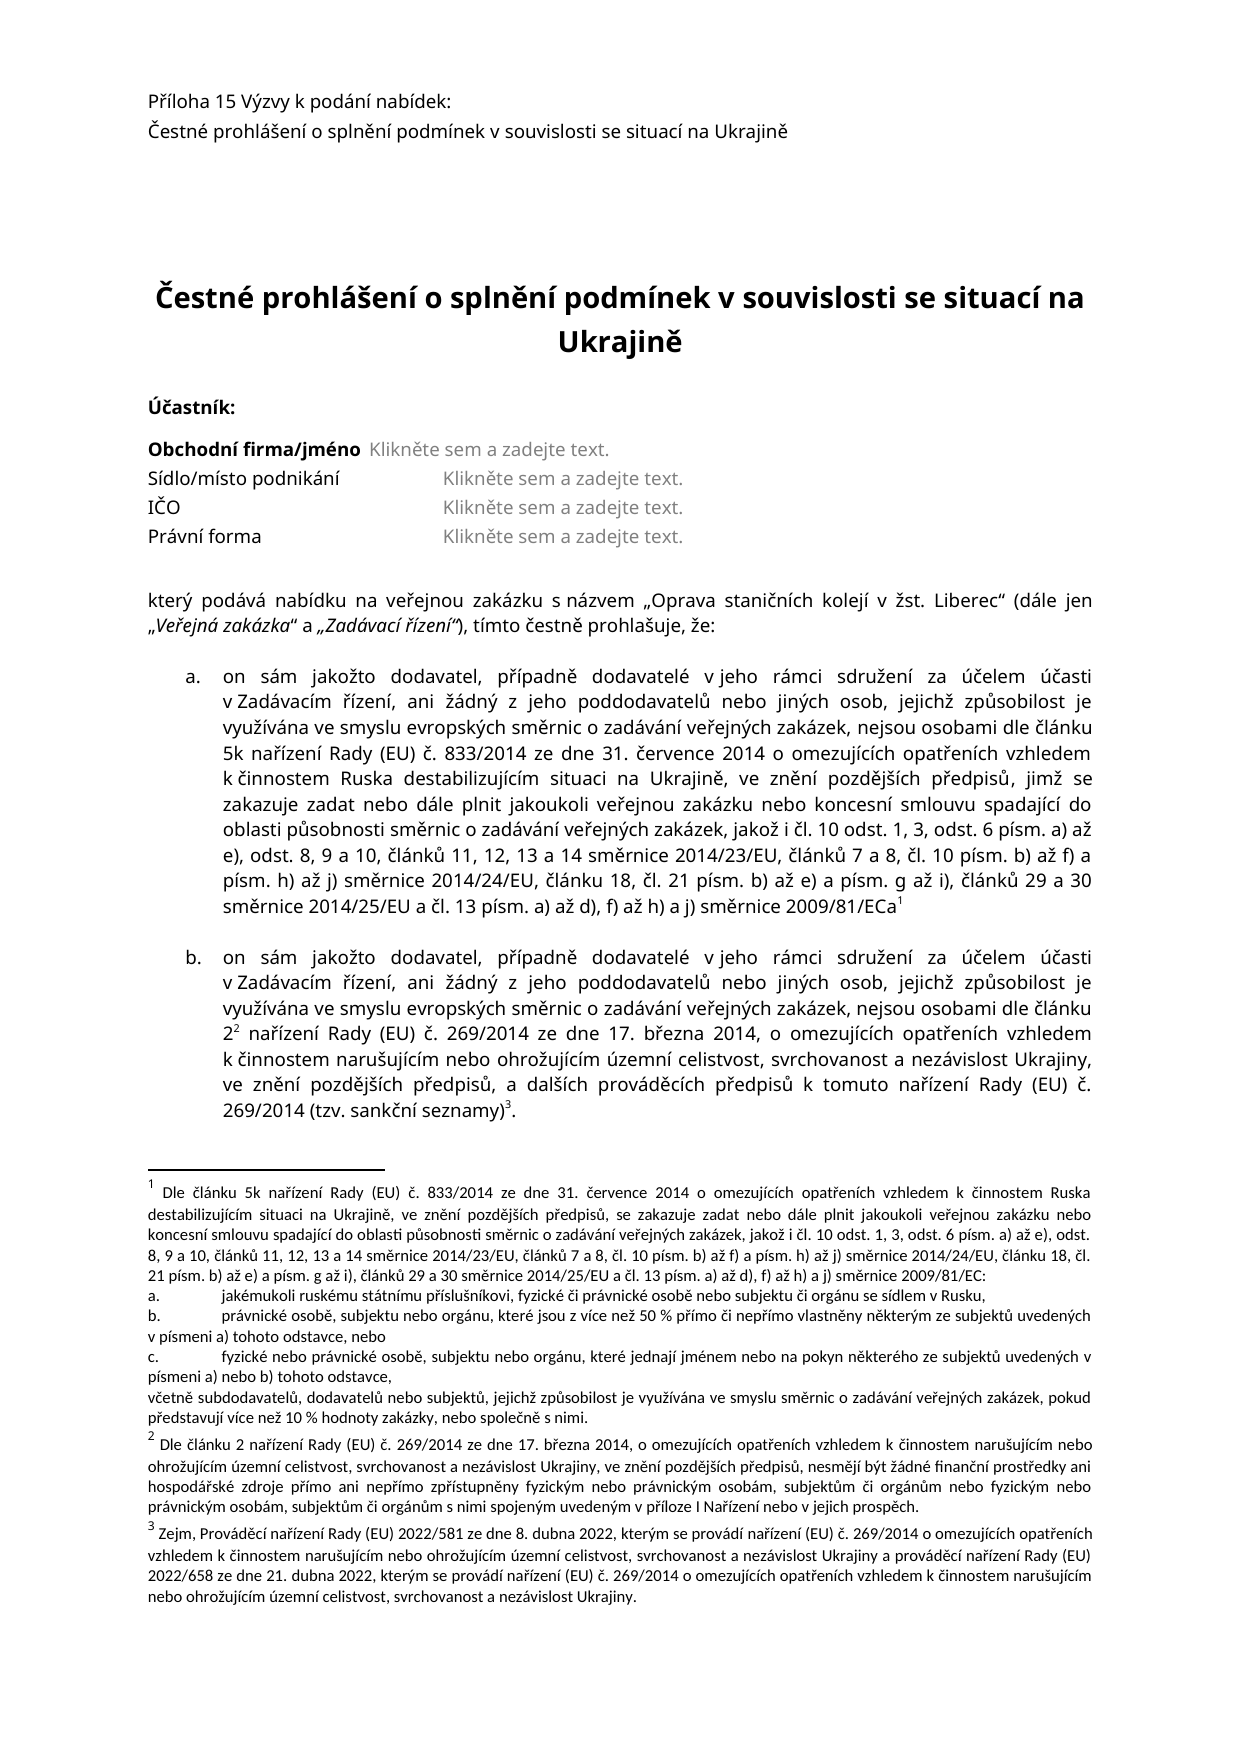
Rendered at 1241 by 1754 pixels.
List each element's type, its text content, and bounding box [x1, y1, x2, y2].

text který podává nabídku na veřejnou zakázku s názvem „Oprava staničních kolejí v žst. Liberec“ (dále jen „Veřejná zakázka“ a „Zadávací řízení“), tímto čestně prohlašuje, že: [148, 587, 1093, 638]
text IČO [148, 491, 1093, 520]
text Sídlo/místo podnikání [148, 462, 1093, 491]
text Právní forma [148, 520, 1093, 549]
text Obchodní firma/jméno [148, 433, 1093, 462]
text Čestné prohlášení o splnění podmínek v souvislosti se situací na Ukrajině [148, 278, 1093, 361]
list on sám jakožto dodavatel, případně dodavatelé v jeho rámci sdružení za účelem účasti v Zadávacím řízení, ani žádný z jeho poddodavatelů nebo jiných osob, jejichž způsobilost je využívána ve smyslu evropských směrnic o zadávání veřejných zakázek, nejsou osobami dle článku 5k nařízení Rady (EU) č. 833/2014 ze dne 31. července 2014 o omezujících opatřeních vzhledem k činnostem Ruska destabilizujícím situaci na Ukrajině, ve znění pozdějších předpisů, jimž se zakazuje zadat nebo dále plnit jakoukoli veřejnou zakázku nebo koncesní smlouvu spadající do oblasti působnosti směrnic o zadávání veřejných zakázek, jakož i čl. 10 odst. 1, 3, odst. 6 písm. a) až e), odst. 8, 9 a 10, článků 11, 12, 13 a 14 směrnice 2014/23/EU, článků 7 a 8, čl. 10 písm. b) až f) a písm. h) až j) směrnice 2014/24/EU, článku 18, čl. 21 písm. b) až e) a písm. g až i), článků 29 a 30 směrnice 2014/25/EU a čl. 13 písm. a) až d), f) až h) a j) směrnice 2009/81/ECa [185, 663, 1093, 918]
text Účastník: [148, 390, 1093, 421]
list on sám jakožto dodavatel, případně dodavatelé v jeho rámci sdružení za účelem účasti v Zadávacím řízení, ani žádný z jeho poddodavatelů nebo jiných osob, jejichž způsobilost je využívána ve smyslu evropských směrnic o zadávání veřejných zakázek, nejsou osobami dle článku 2 nařízení Rady (EU) č. 269/2014 ze dne 17. března 2014, o omezujících opatřeních vzhledem k činnostem narušujícím nebo ohrožujícím územní celistvost, svrchovanost a nezávislost Ukrajiny, ve znění pozdějších předpisů, a dalších prováděcích předpisů k tomuto nařízení Rady (EU) č. 269/2014 (tzv. sankční seznamy). [185, 944, 1093, 1123]
